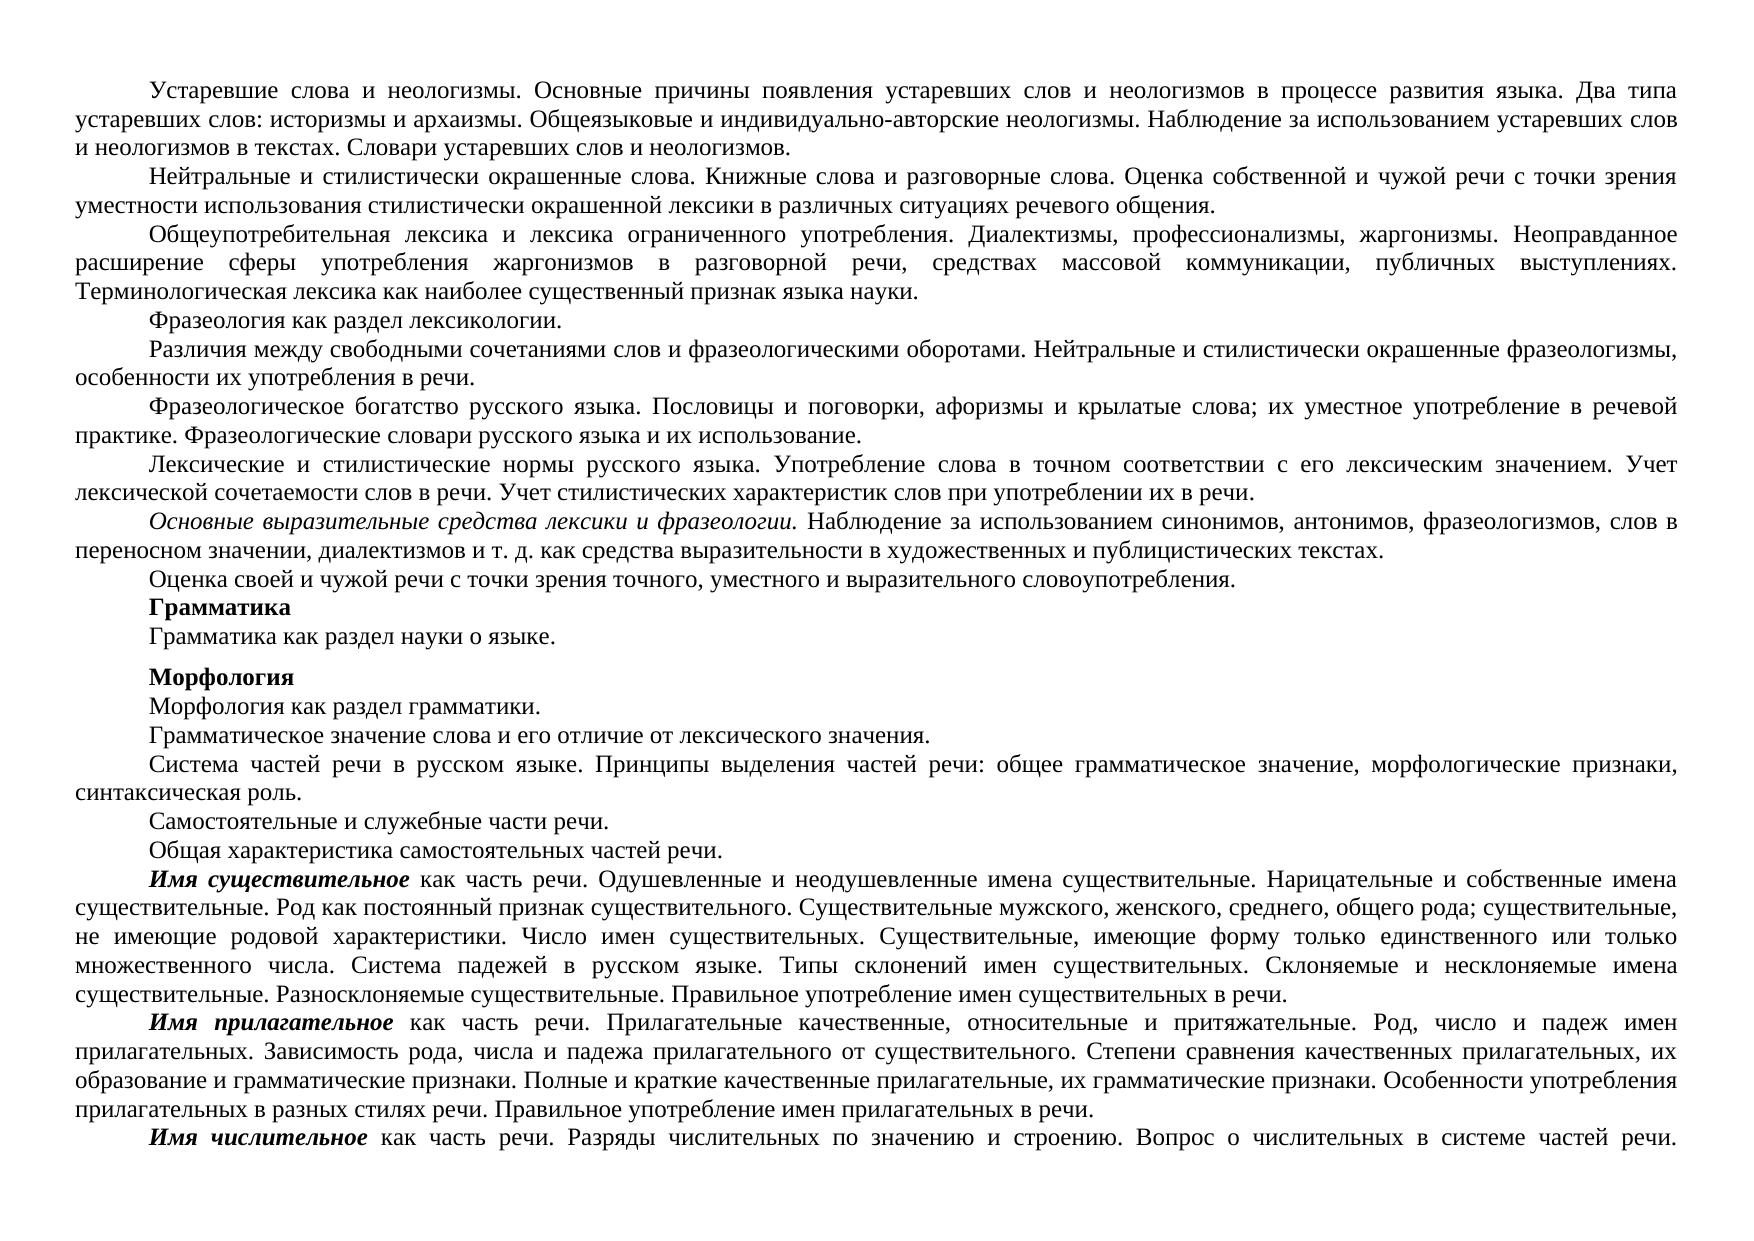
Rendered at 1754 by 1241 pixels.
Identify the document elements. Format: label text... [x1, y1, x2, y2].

text Грамматика [75, 592, 1679, 621]
text Система частей речи в русском языке. Принципы выделения частей речи: общее грамматическое значение, морфологические признаки, синтаксическая роль. [75, 749, 1679, 806]
text Общеупотребительная лексика и лексика ограниченного употребления. Диалектизмы, профессионализмы, жаргонизмы. Неоправданное расширение сферы употребления жаргонизмов в разговорной речи, средствах массовой коммуникации, публичных выступлениях. Терминологическая лексика как наиболее существенный признак языка науки. [75, 219, 1679, 305]
text Морфология [75, 662, 1679, 691]
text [75, 1122, 1679, 1151]
text Морфология как раздел грамматики. [75, 691, 1679, 720]
text Фразеологическое богатство русского языка. Пословицы и поговорки, афоризмы и крылатые слова; их уместное употребление в речевой практике. Фразеологические словари русского языка и их использование. [75, 391, 1679, 449]
text Фразеология как раздел лексикологии. [75, 305, 1679, 334]
text Грамматическое значение слова и его отличие от лексического значения. [75, 720, 1679, 749]
text Лексические и стилистические нормы русского языка. Употребление слова в точном соответствии с его лексическим значением. Учет лексической сочетаемости слов в речи. Учет стилистических характеристик слов при употреблении их в речи. [75, 449, 1679, 506]
text Общая характеристика самостоятельных частей речи. [75, 835, 1679, 864]
text Самостоятельные и служебные части речи. [75, 806, 1679, 835]
text Имя существительное как часть речи. Одушевленные и неодушевленные имена существительные. Нарицательные и собственные имена существительные. Род как постоянный признак существительного. Существительные мужского, женского, среднего, общего рода; существительные, не имеющие родовой характеристики. Число имен существительных. Существительные, имеющие форму только единственного или только множественного числа. Система падежей в русском языке. Типы склонений имен существительных. Склоняемые и несклоняемые имена существительные. Разносклоняемые существительные. Правильное употребление имен существительных в речи. [75, 864, 1679, 1007]
text Различия между свободными сочетаниями слов и фразеологическими оборотами. Нейтральные и стилистически окрашенные фразеологизмы, особенности их употребления в речи. [75, 334, 1679, 391]
text Грамматика как раздел науки о языке. [75, 621, 1679, 650]
text Основные выразительные средства лексики и фразеологии. Наблюдение за использованием синонимов, антонимов, фразеологизмов, слов в переносном значении, диалектизмов и т. д. как средства выразительности в художественных и публицистических текстах. [75, 506, 1679, 564]
text Нейтральные и стилистически окрашенные слова. Книжные слова и разговорные слова. Оценка собственной и чужой речи с точки зрения уместности использования стилистически окрашенной лексики в различных ситуациях речевого общения. [75, 161, 1679, 219]
text Имя прилагательное как часть речи. Прилагательные качественные, относительные и притяжательные. Род, число и падеж имен прилагательных. Зависимость рода, числа и падежа прилагательного от существительного. Степени сравнения качественных прилагательных, их образование и грамматические признаки. Полные и краткие качественные прилагательные, их грамматические признаки. Особенности употребления прилагательных в разных стилях речи. Правильное употребление имен прилагательных в речи. [75, 1007, 1679, 1122]
text Оценка своей и чужой речи с точки зрения точного, уместного и выразительного словоупотребления. [75, 564, 1679, 592]
text Устаревшие слова и неологизмы. Основные причины появления устаревших слов и неологизмов в процессе развития языка. Два типа устаревших слов: историзмы и архаизмы. Общеязыковые и индивидуально-авторские неологизмы. Наблюдение за использованием устаревших слов и неологизмов в текстах. Словари устаревших слов и неологизмов. [75, 75, 1679, 161]
